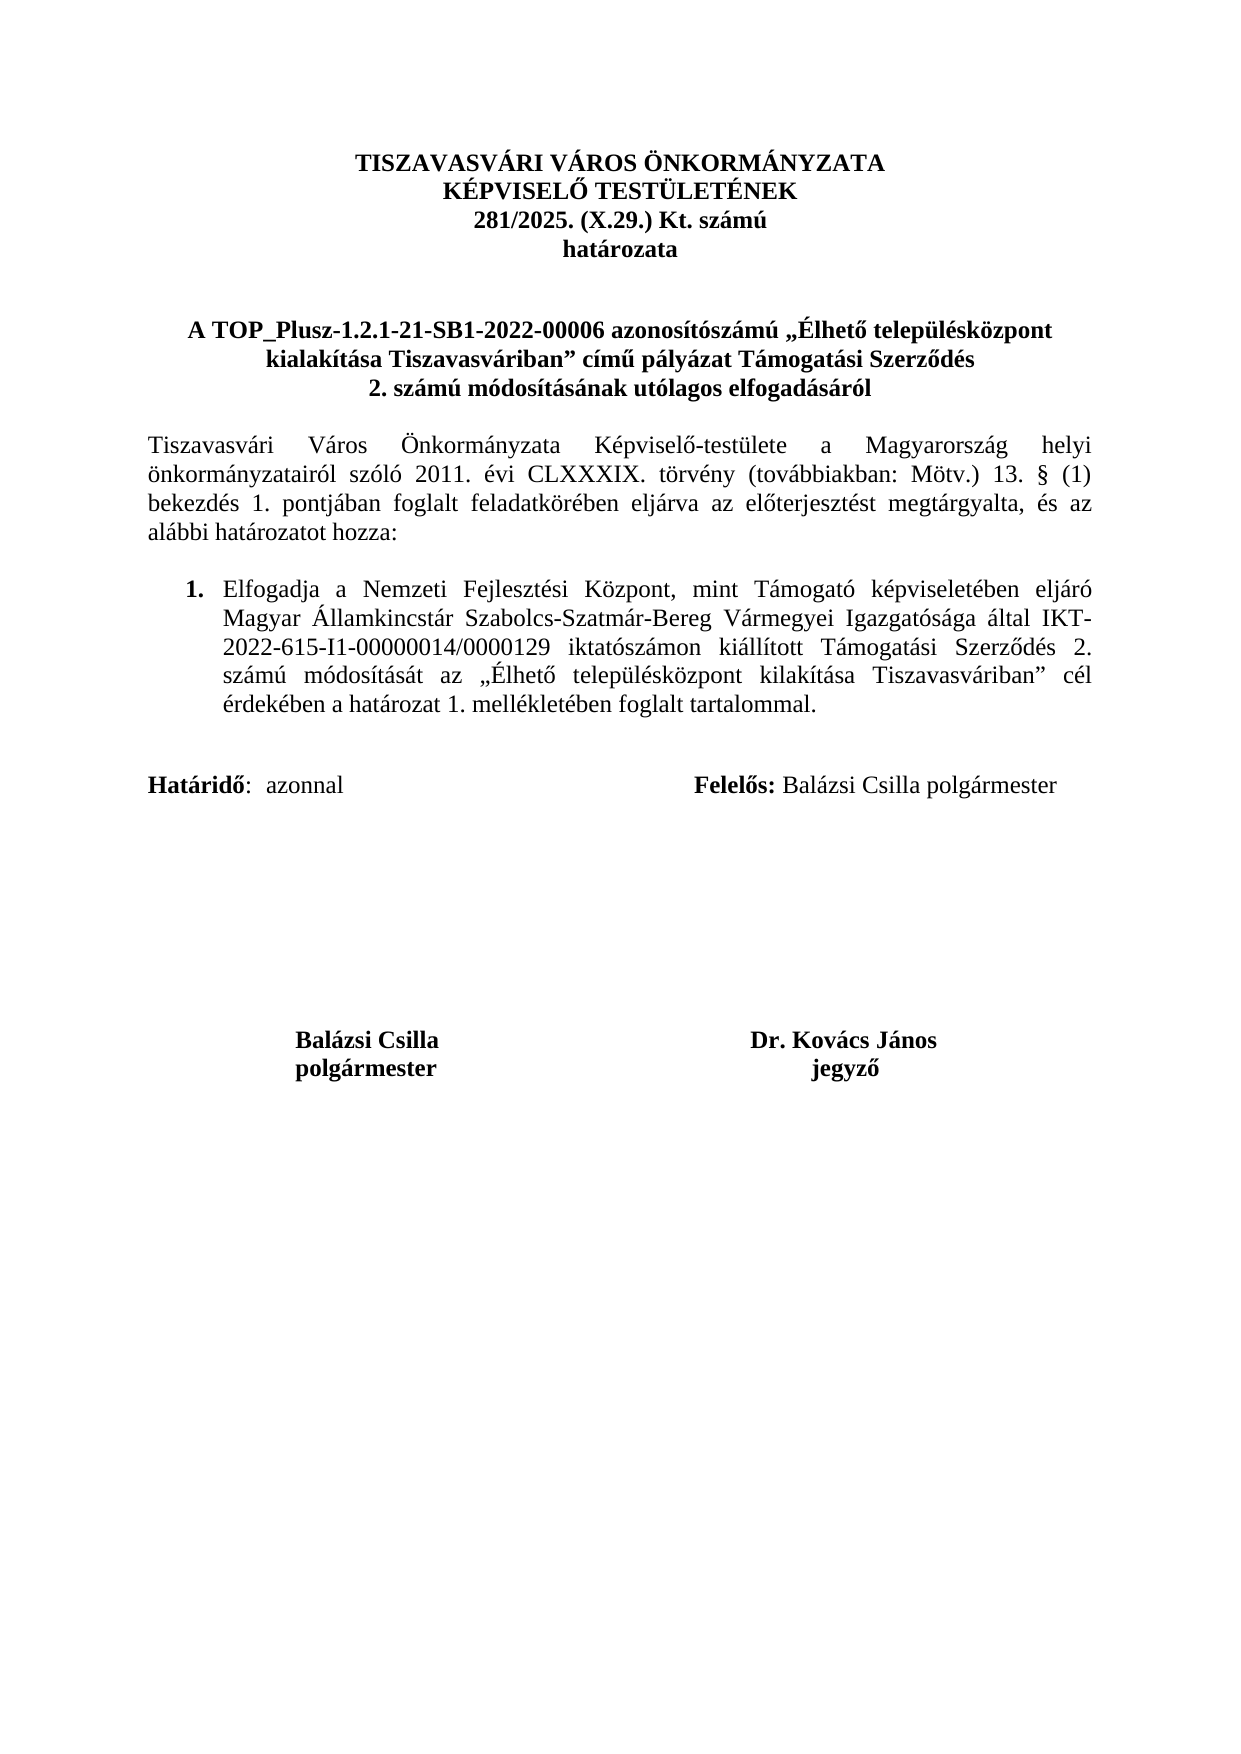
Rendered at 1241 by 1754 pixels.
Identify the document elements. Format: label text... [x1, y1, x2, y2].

text A TOP_Plusz-1.2.1-21-SB1-2022-00006 azonosítószámú „Élhető településközpont kialakítása Tiszavasváriban” című pályázat Támogatási Szerződés [148, 315, 1093, 373]
text Balázsi Csilla Dr. Kovács János [221, 1025, 1093, 1053]
text 2. számú módosításának utólagos elfogadásáról [148, 373, 1093, 402]
text polgármester jegyző [148, 1053, 1093, 1082]
list Elfogadja a Nemzeti Fejlesztési Központ, mint Támogató képviseletében eljáró Magyar Államkincstár Szabolcs-Szatmár-Bereg Vármegyei Igazgatósága által IKT-2022-615-I1-00000014/0000129 iktatószámon kiállított Támogatási Szerződés 2. számú módosítását az „Élhető településközpont kilakítása Tiszavasváriban” cél érdekében a határozat 1. mellékletében foglalt tartalommal. [185, 574, 1093, 718]
text TISZAVASVÁRI VÁROS ÖNKORMÁNYZATA [148, 148, 1093, 176]
text határozata [148, 234, 1093, 263]
text KÉPVISELŐ TESTÜLETÉNEK [148, 176, 1093, 205]
text Határidő: azonnal Felelős: Balázsi Csilla polgármester [148, 771, 1090, 799]
text 281/2025. (X.29.) Kt. számú [148, 205, 1093, 234]
text Tiszavasvári Város Önkormányzata Képviselő-testülete a Magyarország helyi önkormányzatairól szóló 2011. évi CLXXXIX. törvény (továbbiakban: Mötv.) 13. § (1) bekezdés 1. pontjában foglalt feladatkörében eljárva az előterjesztést megtárgyalta, és az alábbi határozatot hozza: [148, 430, 1093, 545]
